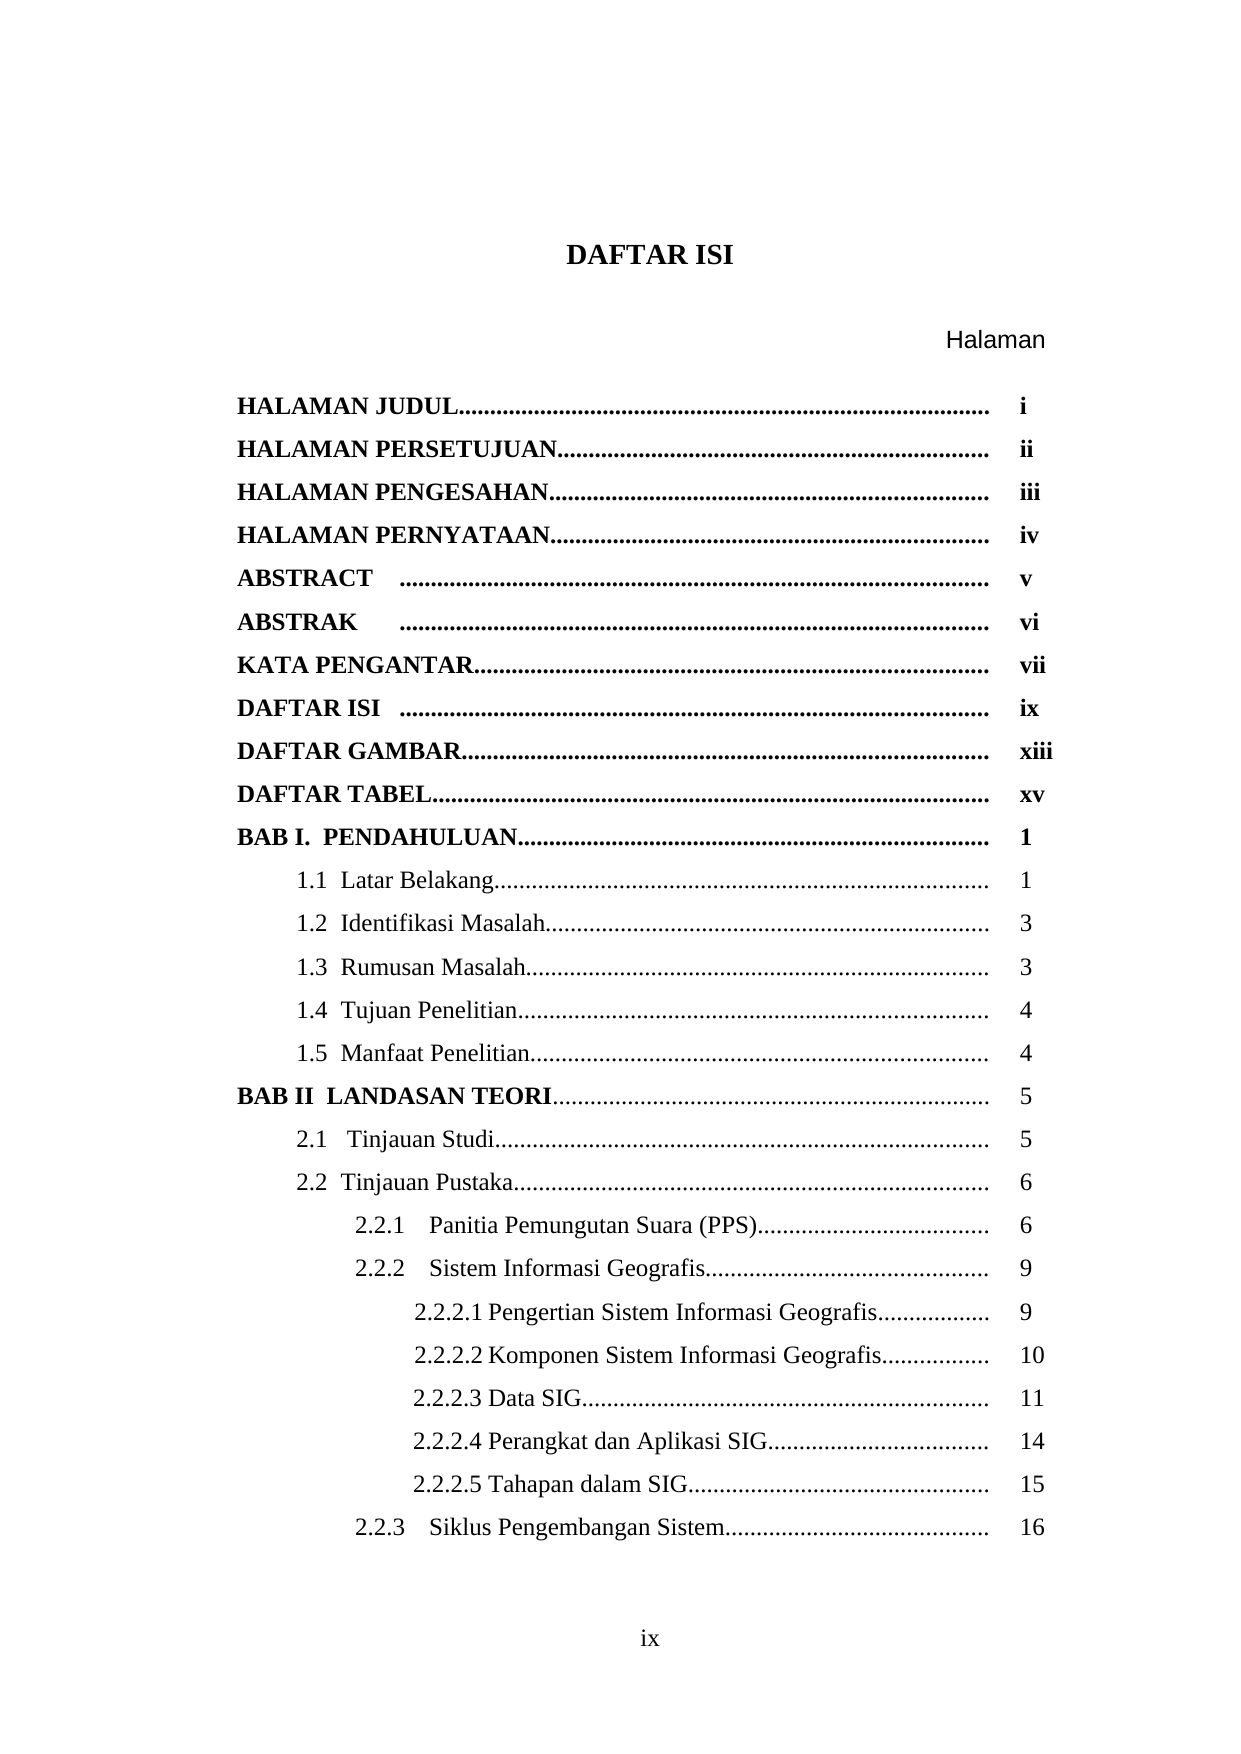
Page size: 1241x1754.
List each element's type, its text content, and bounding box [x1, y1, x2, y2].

list Data SIG 11 [413, 1383, 1063, 1412]
subtitle Manfaat Penelitian 4 [296, 1038, 1063, 1067]
list Tahapan dalam SIG 15 [413, 1469, 1063, 1498]
list Pengertian Sistem Informasi Geografis 9 [414, 1297, 1063, 1325]
text DAFTAR TABEL xv [237, 779, 1063, 808]
text HALAMAN PERNYATAAN iv [237, 520, 1063, 549]
list Komponen Sistem Informasi Geografis 10 [414, 1340, 1063, 1368]
subtitle Latar Belakang 1 [296, 865, 1063, 894]
subtitle Tujuan Penelitian 4 [296, 995, 1063, 1023]
list Sistem Informasi Geografis 9 [355, 1253, 1063, 1282]
text DAFTAR GAMBAR xiii [237, 736, 1063, 765]
text HALAMAN PENGESAHAN iii [237, 477, 1063, 506]
list Siklus Pengembangan Sistem 16 [355, 1512, 1063, 1541]
text DAFTAR ISI ix [237, 693, 1063, 722]
list Tinjauan Pustaka 6 [296, 1167, 1063, 1196]
text HALAMAN PERSETUJUAN ii [237, 434, 1063, 463]
subtitle Rumusan Masalah 3 [296, 952, 1063, 980]
text Halaman [237, 325, 1063, 353]
text DAFTAR ISI [237, 237, 1063, 270]
subtitle Tinjauan Studi 5 [296, 1124, 1063, 1153]
text BAB II LANDASAN TEORI 5 [237, 1081, 1063, 1110]
list Perangkat dan Aplikasi SIG 14 [413, 1426, 1063, 1455]
text ABSTRAK vi [237, 607, 1063, 635]
text HALAMAN JUDUL i [237, 391, 1063, 420]
list Panitia Pemungutan Suara (PPS) 6 [355, 1210, 1063, 1239]
text ABSTRACT v [237, 563, 1063, 592]
text BAB I. PENDAHULUAN 1 [237, 822, 1063, 851]
text KATA PENGANTAR vii [237, 650, 1063, 678]
subtitle Identifikasi Masalah 3 [296, 908, 1063, 937]
